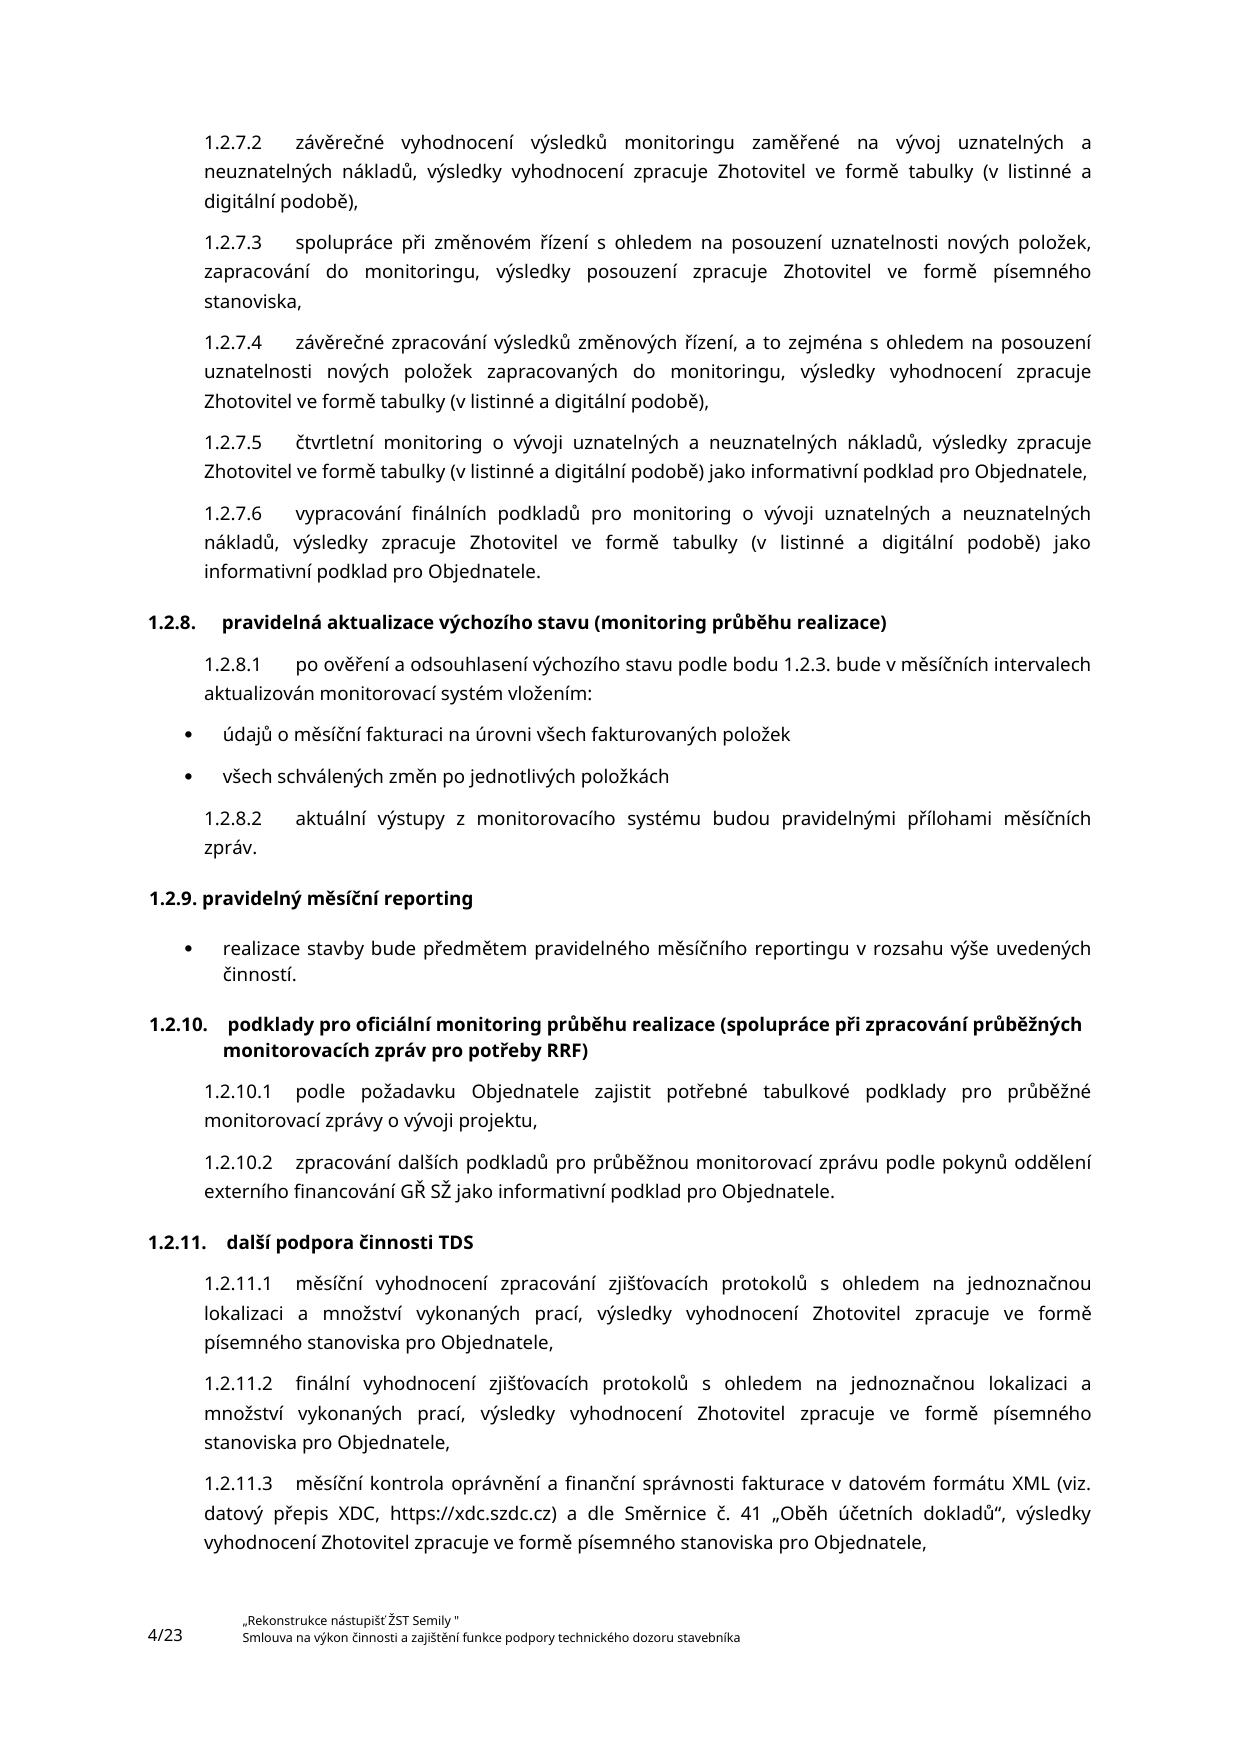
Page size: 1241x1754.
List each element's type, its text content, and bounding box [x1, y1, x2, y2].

text 1.2.7.6 vypracování finálních podkladů pro monitoring o vývoji uznatelných a neuznatelných nákladů, výsledky zpracuje Zhotovitel ve formě tabulky (v listinné a digitální podobě) jako informativní podklad pro Objednatele. [204, 497, 1092, 585]
list realizace stavby bude předmětem pravidelného měsíčního reportingu v rozsahu výše uvedených činností. [185, 936, 1092, 987]
text 1.2.10.2 zpracování dalších podkladů pro průběžnou monitorovací zprávu podle pokynů oddělení externího financování GŘ SŽ jako informativní podklad pro Objednatele. [204, 1146, 1092, 1204]
text 1.2.8. pravidelná aktualizace výchozího stavu (monitoring průběhu realizace) [148, 610, 1092, 635]
text 1.2.7.5 čtvrtletní monitoring o vývoji uznatelných a neuznatelných nákladů, výsledky zpracuje Zhotovitel ve formě tabulky (v listinné a digitální podobě) jako informativní podklad pro Objednatele, [204, 426, 1092, 485]
text 1.2.10.1 podle požadavku Objednatele zajistit potřebné tabulkové podklady pro průběžné monitorovací zprávy o vývoji projektu, [204, 1075, 1092, 1134]
list všech schválených změn po jednotlivých položkách [185, 760, 1092, 789]
text 1.2.7.4 závěrečné zpracování výsledků změnových řízení, a to zejména s ohledem na posouzení uznatelnosti nových položek zapracovaných do monitoringu, výsledky vyhodnocení zpracuje Zhotovitel ve formě tabulky (v listinné a digitální podobě), [204, 326, 1092, 414]
text 1.2.7.2 závěrečné vyhodnocení výsledků monitoringu zaměřené na vývoj uznatelných a neuznatelných nákladů, výsledky vyhodnocení zpracuje Zhotovitel ve formě tabulky (v listinné a digitální podobě), [204, 126, 1092, 214]
text 1.2.11. další podpora činnosti TDS [148, 1229, 1092, 1255]
text 1.2.7.3 spolupráce při změnovém řízení s ohledem na posouzení uznatelnosti nových položek, zapracování do monitoringu, výsledky posouzení zpracuje Zhotovitel ve formě písemného stanoviska, [204, 226, 1092, 314]
text 1.2.11.2 finální vyhodnocení zjišťovacích protokolů s ohledem na jednoznačnou lokalizaci a množství vykonaných prací, výsledky vyhodnocení Zhotovitel zpracuje ve formě písemného stanoviska pro Objednatele, [204, 1367, 1092, 1455]
text 1.2.9. pravidelný měsíční reporting [149, 885, 1092, 911]
list údajů o měsíční fakturaci na úrovni všech fakturovaných položek [185, 718, 1092, 748]
text 1.2.10. podklady pro oficiální monitoring průběhu realizace (spolupráce při zpracování průběžných monitorovacích zpráv pro potřeby RRF) [149, 1012, 1092, 1063]
text 1.2.8.1 po ověření a odsouhlasení výchozího stavu podle bodu 1.2.3. bude v měsíčních intervalech aktualizován monitorovací systém vložením: [204, 648, 1092, 706]
text 1.2.11.1 měsíční vyhodnocení zpracování zjišťovacích protokolů s ohledem na jednoznačnou lokalizaci a množství vykonaných prací, výsledky vyhodnocení Zhotovitel zpracuje ve formě písemného stanoviska pro Objednatele, [204, 1267, 1092, 1355]
text 1.2.11.3 měsíční kontrola oprávnění a finanční správnosti fakturace v datovém formátu XML (viz. datový přepis XDC, https://xdc.szdc.cz) a dle Směrnice č. 41 „Oběh účetních dokladů“, výsledky vyhodnocení Zhotovitel zpracuje ve formě písemného stanoviska pro Objednatele, [204, 1467, 1092, 1555]
text 1.2.8.2 aktuální výstupy z monitorovacího systému budou pravidelnými přílohami měsíčních zpráv. [204, 802, 1092, 860]
